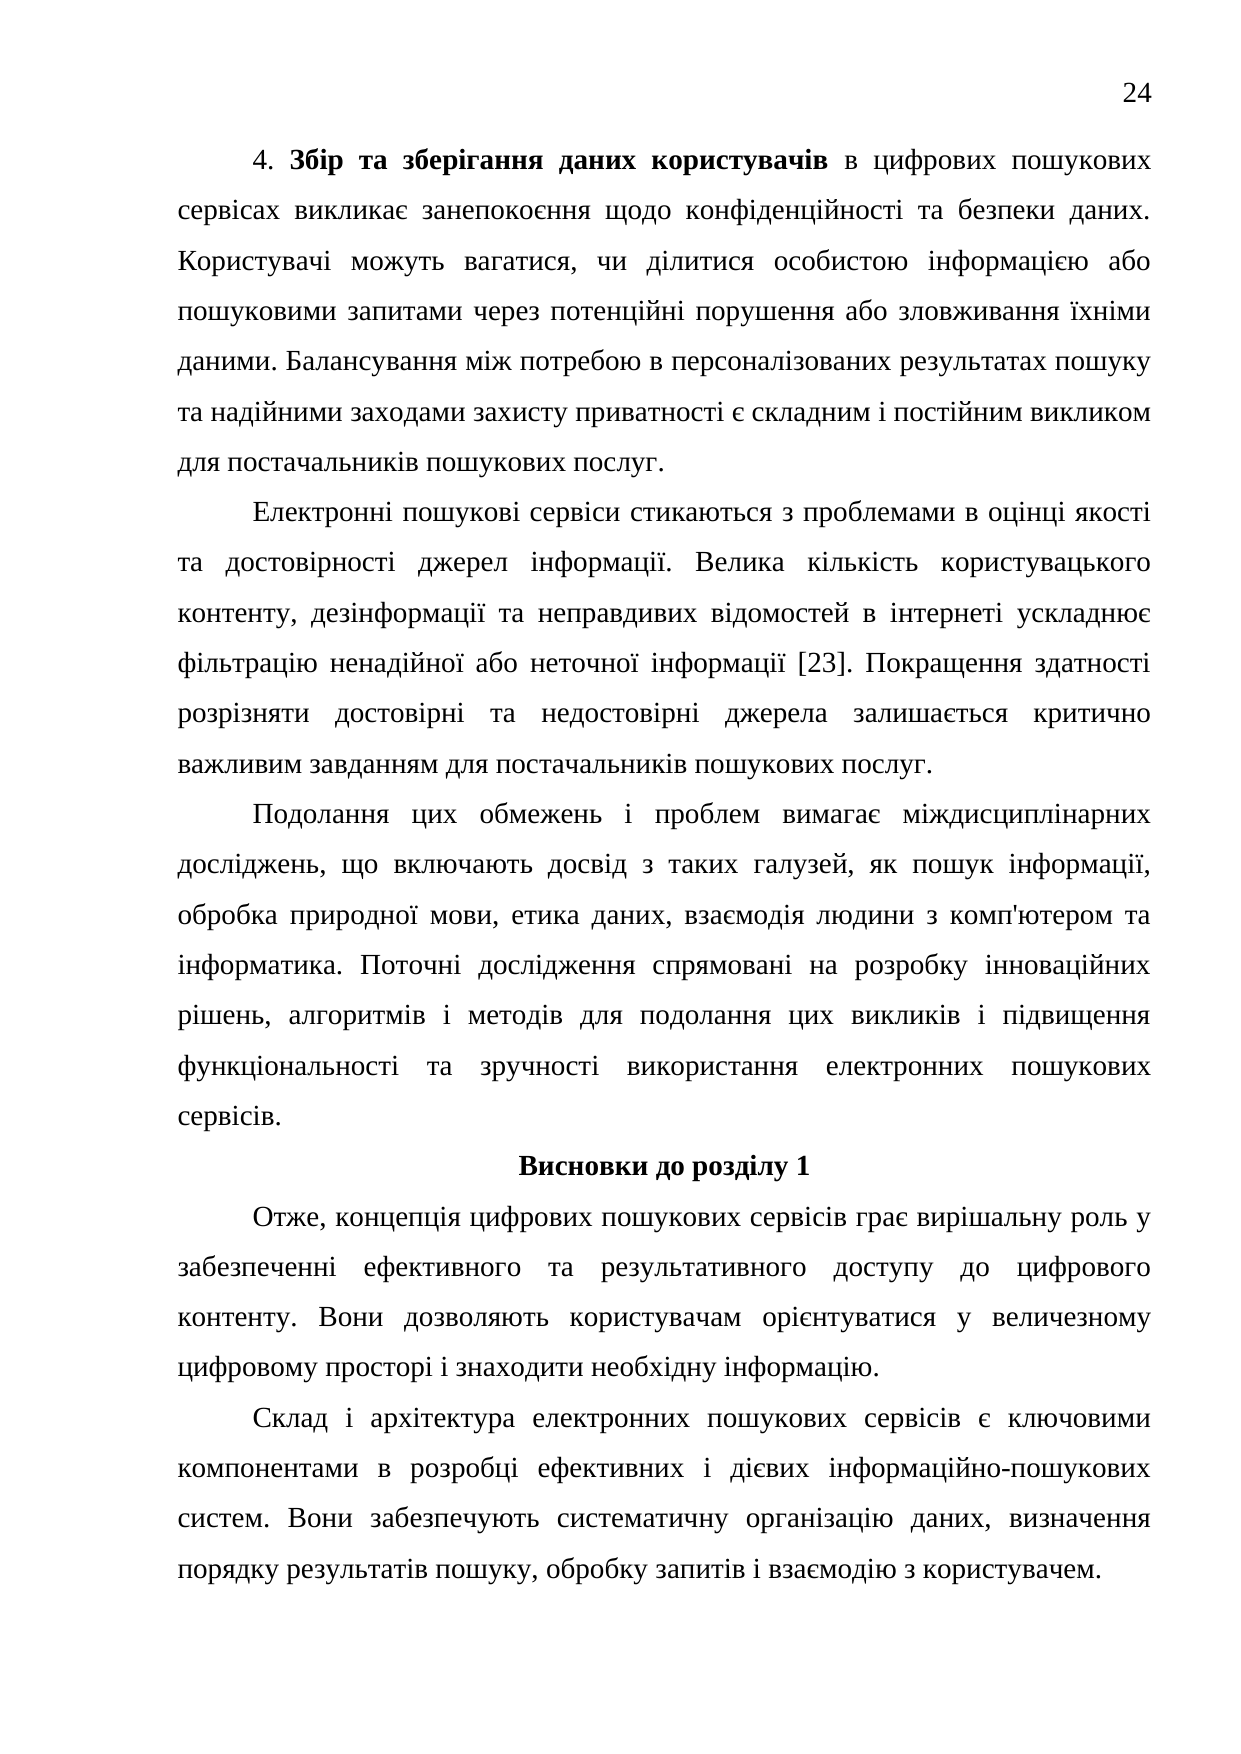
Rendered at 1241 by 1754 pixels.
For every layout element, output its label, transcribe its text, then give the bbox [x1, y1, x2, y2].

text Подолання цих обмежень і проблем вимагає міждисциплінарних досліджень, що включають досвід з таких галузей, як пошук інформації, обробка природної мови, етика даних, взаємодія людини з комп'ютером та інформатика. Поточні дослідження спрямовані на розробку інноваційних рішень, алгоритмів і методів для подолання цих викликів і підвищення функціональності та зручності використання електронних пошукових сервісів. [177, 796, 1152, 1132]
text 4. Збір та зберігання даних користувачів в цифрових пошукових сервісах викликає занепокоєння щодо конфіденційності та безпеки даних. Користувачі можуть вагатися, чи ділитися особистою інформацією або пошуковими запитами через потенційні порушення або зловживання їхніми даними. Балансування між потребою в персоналізованих результатах пошуку та надійними заходами захисту приватності є складним і постійним викликом для постачальників пошукових послуг. [177, 142, 1152, 477]
subtitle Висновки до розділу 1 [177, 1148, 1152, 1182]
text Електронні пошукові сервіси стикаються з проблемами в оцінці якості та достовірності джерел інформації. Велика кількість користувацького контенту, дезінформації та неправдивих відомостей в інтернеті ускладнює фільтрацію ненадійної або неточної інформації [23]. Покращення здатності розрізняти достовірні та недостовірні джерела залишається критично важливим завданням для постачальників пошукових послуг. [177, 494, 1152, 779]
text Отже, концепція цифрових пошукових сервісів грає вирішальну роль у забезпеченні ефективного та результативного доступу до цифрового контенту. Вони дозволяють користувачам орієнтуватися у величезному цифровому просторі і знаходити необхідну інформацію. [177, 1199, 1152, 1383]
text Склад і архітектура електронних пошукових сервісів є ключовими компонентами в розробці ефективних і дієвих інформаційно-пошукових систем. Вони забезпечують систематичну організацію даних, визначення порядку результатів пошуку, обробку запитів і взаємодію з користувачем. [177, 1400, 1152, 1584]
